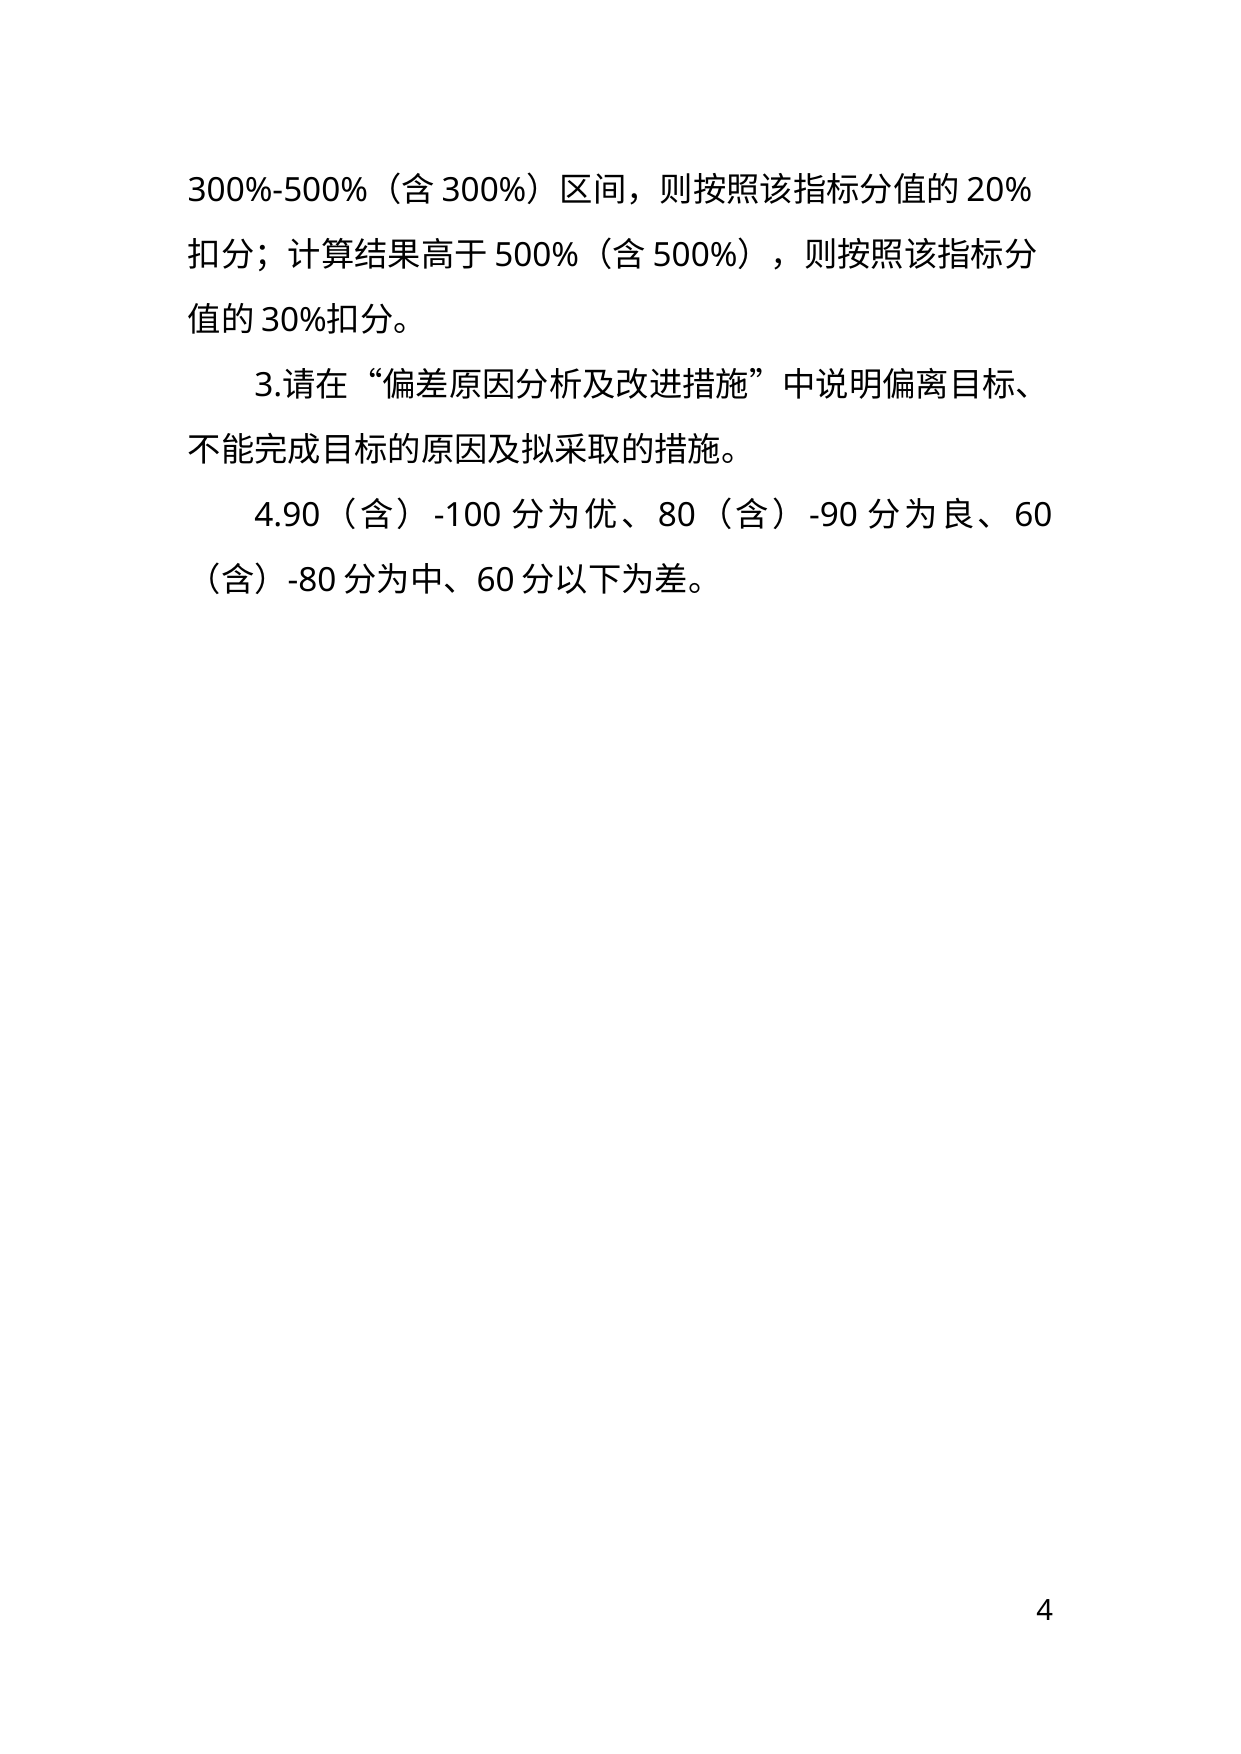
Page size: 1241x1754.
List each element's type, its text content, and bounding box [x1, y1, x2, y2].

text 3.请在“偏差原因分析及改进措施”中说明偏离目标、不能完成目标的原因及拟采取的措施。 [187, 350, 1053, 480]
text 4.90（含）-100分为优、80（含）-90分为良、60（含）-80分为中、60分以下为差。 [187, 480, 1053, 610]
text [187, 155, 1053, 350]
